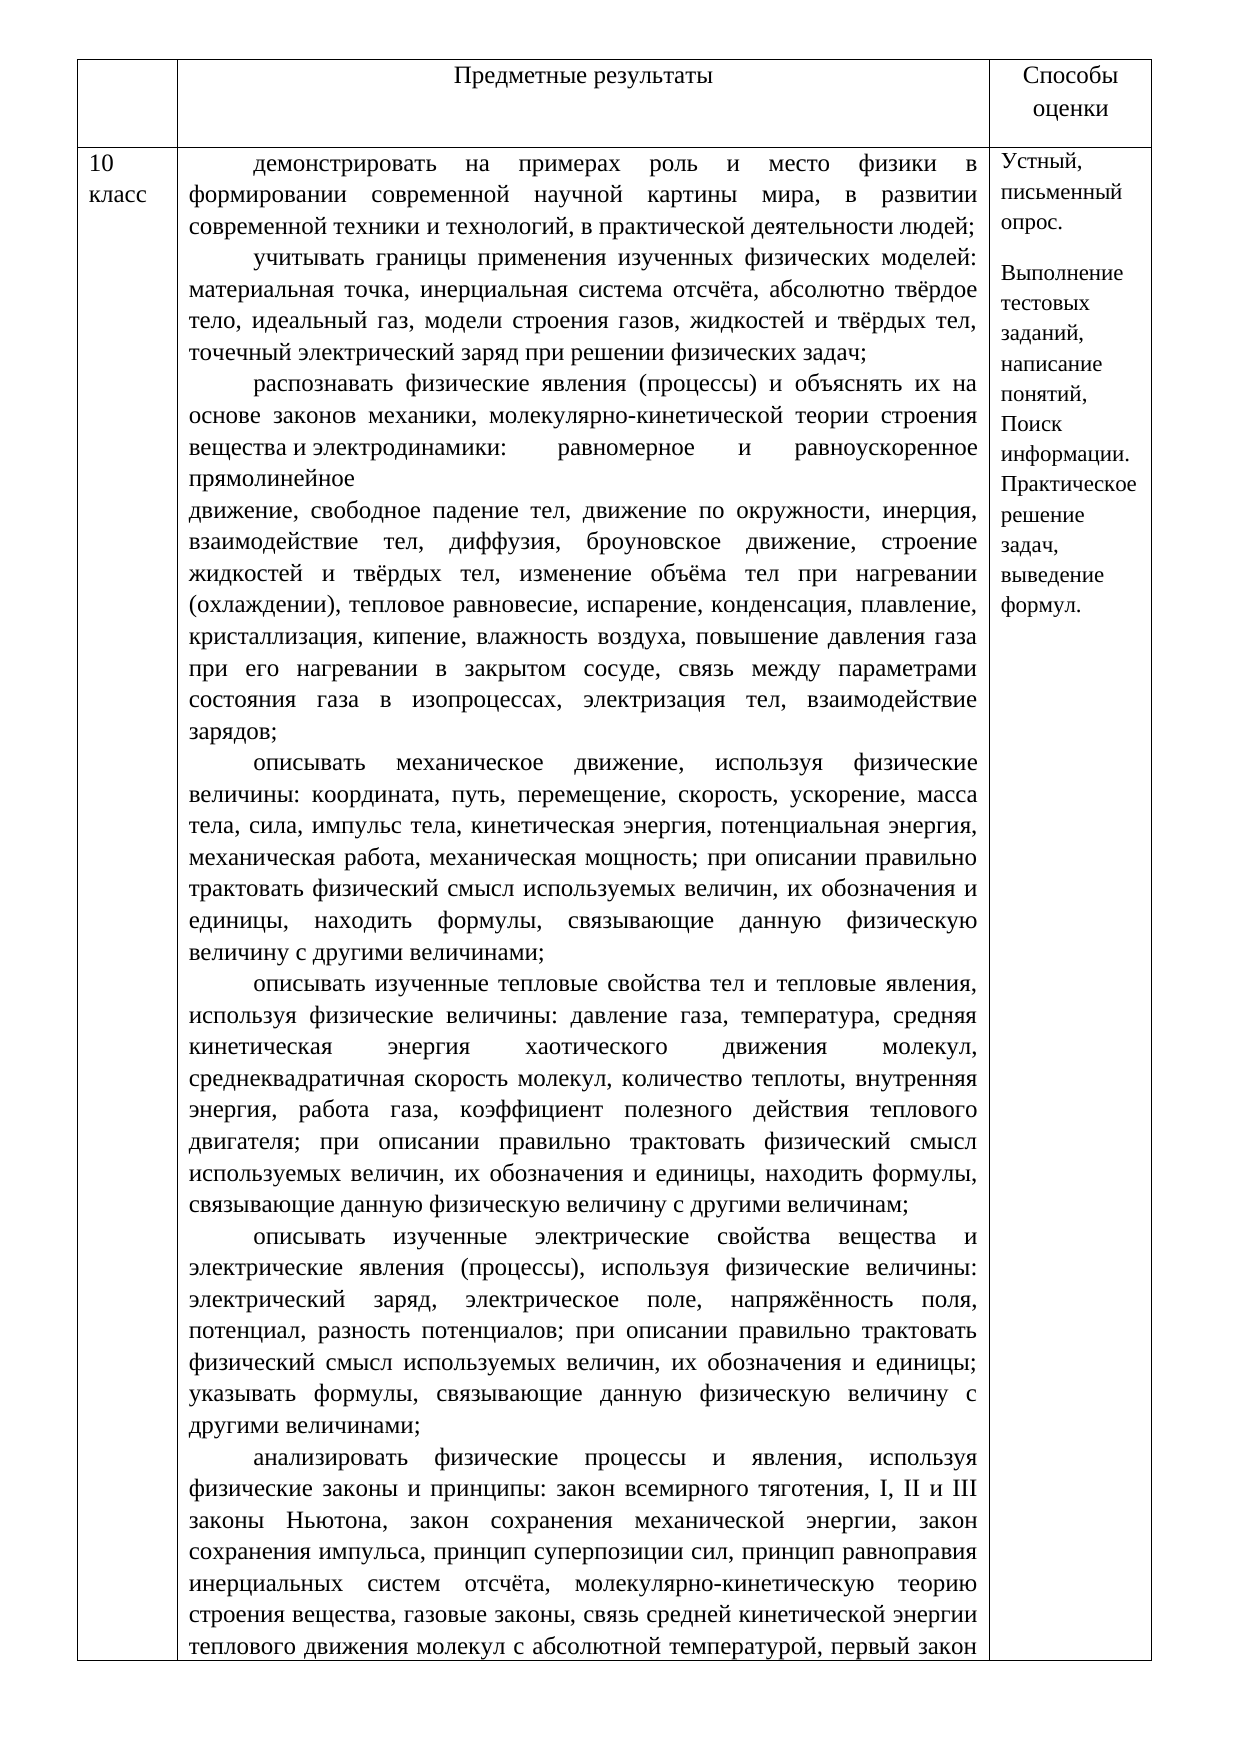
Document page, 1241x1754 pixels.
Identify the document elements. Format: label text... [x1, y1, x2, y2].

table_cell 10 класс [78, 148, 177, 1660]
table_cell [990, 148, 1151, 1660]
table_header Способы оценки [990, 60, 1151, 147]
table_header Предметные результаты [178, 60, 989, 147]
table_header [78, 60, 177, 147]
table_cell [178, 148, 989, 1660]
